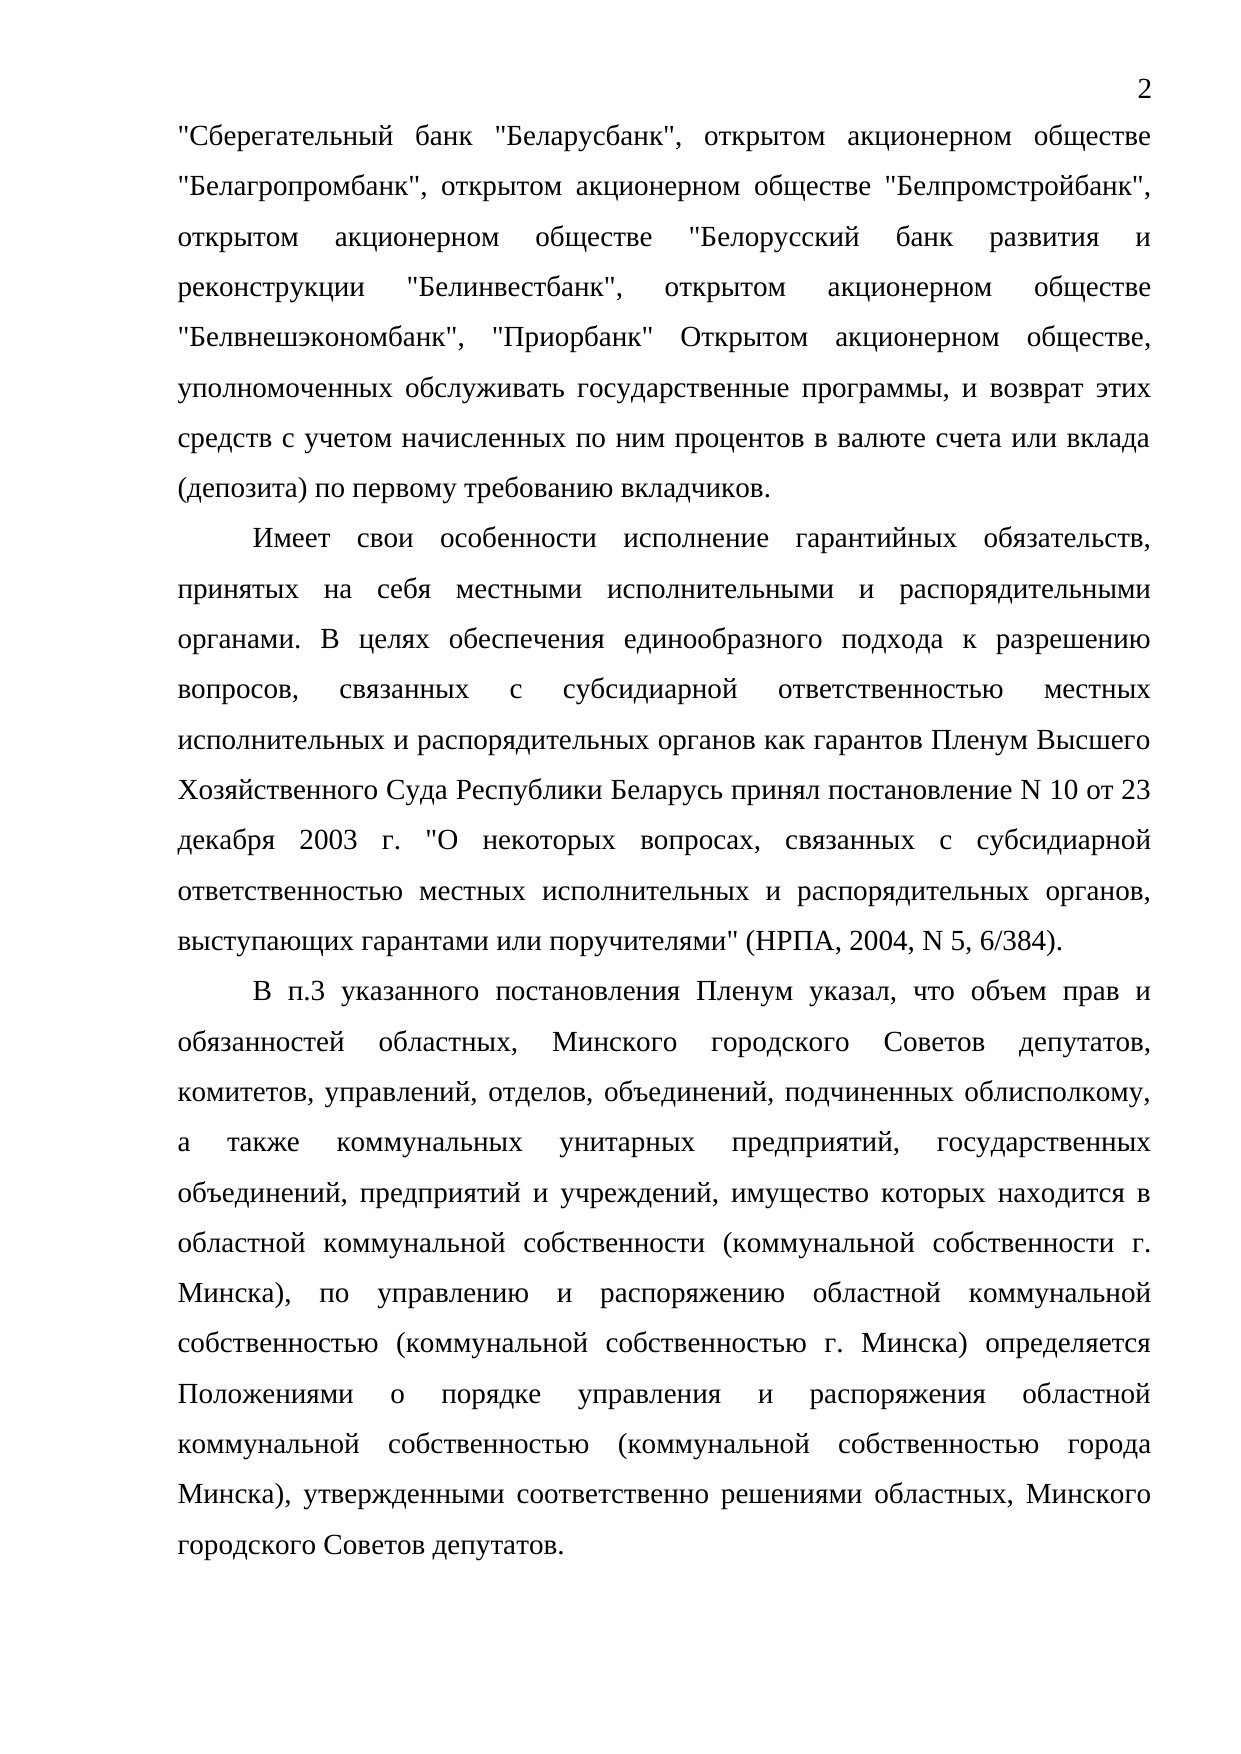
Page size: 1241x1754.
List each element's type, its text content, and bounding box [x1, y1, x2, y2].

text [177, 118, 1152, 504]
text В п.3 указанного постановления Пленум указал, что объем прав и обязанностей областных, Минского городского Советов депутатов, комитетов, управлений, отделов, объединений, подчиненных облисполкому, а также коммунальных унитарных предприятий, государственных объединений, предприятий и учреждений, имущество которых находится в областной коммунальной собственности (коммунальной собственности г. Минска), по управлению и распоряжению областной коммунальной собственностью (коммунальной собственностью г. Минска) определяется Положениями о порядке управления и распоряжения областной коммунальной собственностью (коммунальной собственностью города Минска), утвержденными соответственно решениями областных, Минского городского Советов депутатов. [177, 973, 1152, 1560]
text Имеет свои особенности исполнение гарантийных обязательств, принятых на себя местными исполнительными и распорядительными органами. В целях обеспечения единообразного подхода к разрешению вопросов, связанных с субсидиарной ответственностью местных исполнительных и распорядительных органов как гарантов Пленум Высшего Хозяйственного Суда Республики Беларусь принял постановление N 10 от 23 декабря 2003 г. "О некоторых вопросах, связанных с субсидиарной ответственностью местных исполнительных и распорядительных органов, выступающих гарантами или поручителями" (НРПА, 2004, N 5, 6/384). [177, 521, 1152, 957]
